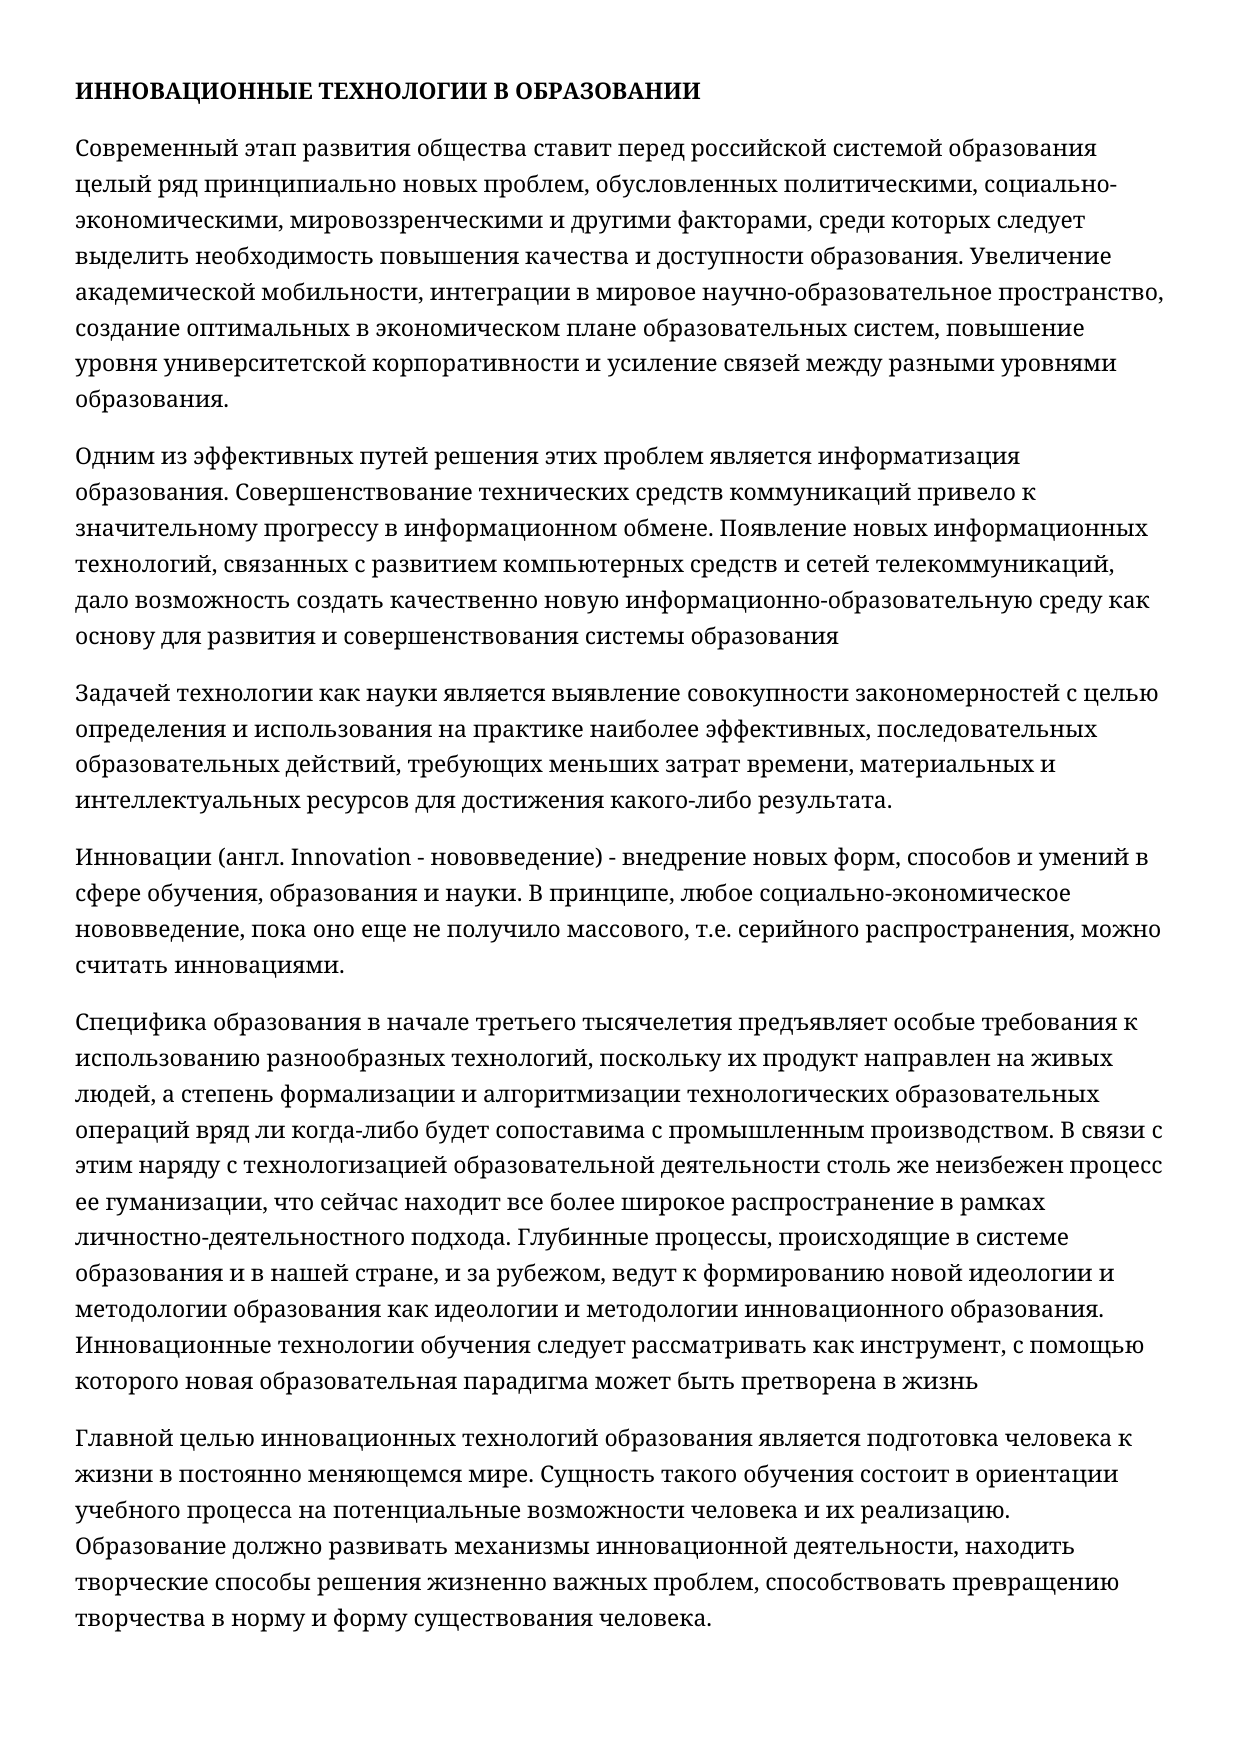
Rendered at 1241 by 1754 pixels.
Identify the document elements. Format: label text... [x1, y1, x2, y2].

text ИННОВАЦИОННЫЕ ТЕХНОЛОГИИ В ОБРАЗОВАНИИ [75, 75, 1165, 106]
text Инновации (англ. Innovation - нововведение) - внедрение новых форм, способов и умений в сфере обучения, образования и науки. В принципе, любое социально-экономическое нововведение, пока оно еще не получило массового, т.е. серийного распространения, можно считать инновациями. [75, 841, 1165, 980]
text Современный этап развития общества ставит перед российской системой образования целый ряд принципиально новых проблем, обусловленных политическими, социально-экономическими, мировоззренческими и другими факторами, среди которых следует выделить необходимость повышения качества и доступности образования. Увеличение академической мобильности, интеграции в мировое научно-образовательное пространство, создание оптимальных в экономическом плане образовательных систем, повышение уровня университетской корпоративности и усиление связей между разными уровнями образования. [75, 132, 1165, 414]
text Главной целью инновационных технологий образования является подготовка человека к жизни в постоянно меняющемся мире. Сущность такого обучения состоит в ориентации учебного процесса на потенциальные возможности человека и их реализацию. Образование должно развивать механизмы инновационной деятельности, находить творческие способы решения жизненно важных проблем, способствовать превращению творчества в норму и форму существования человека. [75, 1422, 1165, 1633]
text Специфика образования в начале третьего тысячелетия предъявляет особые требования к использованию разнообразных технологий, поскольку их продукт направлен на живых людей, а степень формализации и алгоритмизации технологических образовательных операций вряд ли когда-либо будет сопоставима с промышленным производством. В связи с этим наряду с технологизацией образовательной деятельности столь же неизбежен процесс ее гуманизации, что сейчас находит все более широкое распространение в рамках личностно-деятельностного подхода. Глубинные процессы, происходящие в системе образования и в нашей стране, и за рубежом, ведут к формированию новой идеологии и методологии образования как идеологии и методологии инновационного образования. Инновационные технологии обучения следует рассматривать как инструмент, с помощью которого новая образовательная парадигма может быть претворена в жизнь [75, 1006, 1165, 1396]
text Одним из эффективных путей решения этих проблем является информатизация образования. Совершенствование технических средств коммуникаций привело к значительному прогрессу в информационном обмене. Появление новых информационных технологий, связанных с развитием компьютерных средств и сетей телекоммуникаций, дало возможность создать качественно новую информационно-образовательную среду как основу для развития и совершенствования системы образования [75, 440, 1165, 651]
text Задачей технологии как науки является выявление совокупности закономерностей с целью определения и использования на практике наиболее эффективных, последовательных образовательных действий, требующих меньших затрат времени, материальных и интеллектуальных ресурсов для достижения какого-либо результата. [75, 677, 1165, 816]
